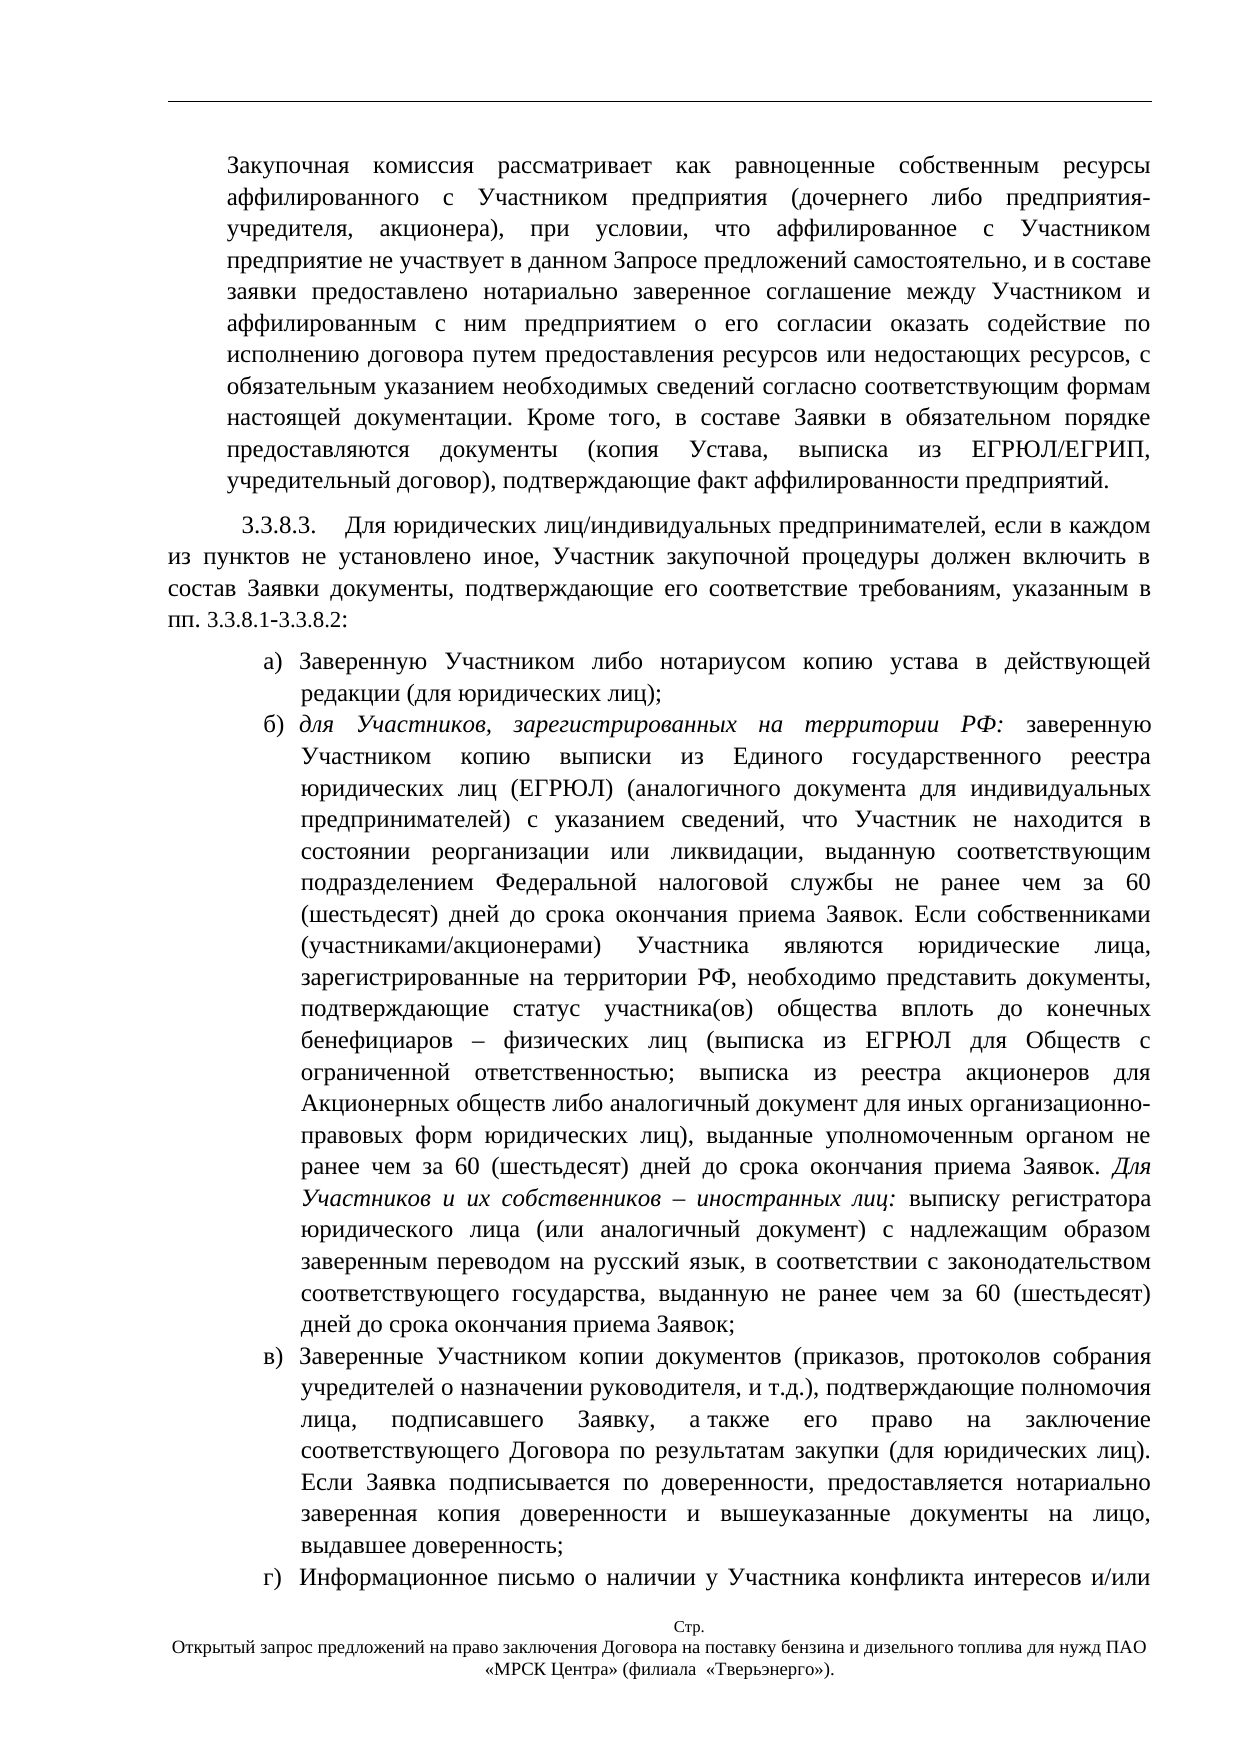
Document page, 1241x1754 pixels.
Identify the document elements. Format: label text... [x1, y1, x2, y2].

list Заверенную Участником либо нотариусом копию устава в действующей редакции (для юридических лиц); [263, 646, 1152, 707]
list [263, 1562, 1152, 1590]
list для Участников, зарегистрированных на территории РФ: заверенную Участником копию выписки из Единого государственного реестра юридических лиц (ЕГРЮЛ) (аналогичного документа для индивидуальных предпринимателей) с указанием сведений, что Участник не находится в состоянии реорганизации или ликвидации, выданную соответствующим подразделением Федеральной налоговой службы не ранее чем за 60 (шестьдесят) дней до срока окончания приема Заявок. Если собственниками (участниками/акционерами) Участника являются юридические лица, зарегистрированные на территории РФ, необходимо представить документы, подтверждающие статус участника(ов) общества вплоть до конечных бенефициаров – физических лиц (выписка из ЕГРЮЛ для Обществ с ограниченной ответственностью; выписка из реестра акционеров для Акционерных обществ либо аналогичный документ для иных организационно-правовых форм юридических лиц), выданные уполномоченным органом не ранее чем за 60 (шестьдесят) дней до срока окончания приема Заявок. Для Участников и их собственников – иностранных лиц: выписку регистратора юридического лица (или аналогичный документ) с надлежащим образом заверенным переводом на русский язык, в соответствии с законодательством соответствующего государства, выданную не ранее чем за 60 (шестьдесят) дней до срока окончания приема Заявок; [263, 709, 1152, 1338]
text Закупочная комиссия рассматривает как равноценные собственным ресурсы аффилированного с Участником предприятия (дочернего либо предприятия-учредителя, акционера), при условии, что аффилированное с Участником предприятие не участвует в данном Запросе предложений самостоятельно, и в составе заявки предоставлено нотариально заверенное соглашение между Участником и аффилированным с ним предприятием о его согласии оказать содействие по исполнению договора путем предоставления ресурсов или недостающих ресурсов, с обязательным указанием необходимых сведений согласно соответствующим формам настоящей документации. Кроме того, в составе Заявки в обязательном порядке предоставляются документы (копия Устава, выписка из ЕГРЮЛ/ЕГРИП, учредительный договор), подтверждающие факт аффилированности предприятий. [227, 150, 1152, 494]
list Для юридических лиц/индивидуальных предпринимателей, если в каждом из пунктов не установлено иное, Участник закупочной процедуры должен включить в состав Заявки документы, подтверждающие его соответствие требованиям, указанным в пп. 3.3.8.1-3.3.8.2: [168, 510, 1152, 633]
list Заверенные Участником копии документов (приказов, протоколов собрания учредителей о назначении руководителя, и т.д.), подтверждающие полномочия лица, подписавшего Заявку, а также его право на заключение соответствующего Договора по результатам закупки (для юридических лиц). Если Заявка подписывается по доверенности, предоставляется нотариально заверенная копия доверенности и вышеуказанные документы на лицо, выдавшее доверенность; [263, 1341, 1152, 1559]
